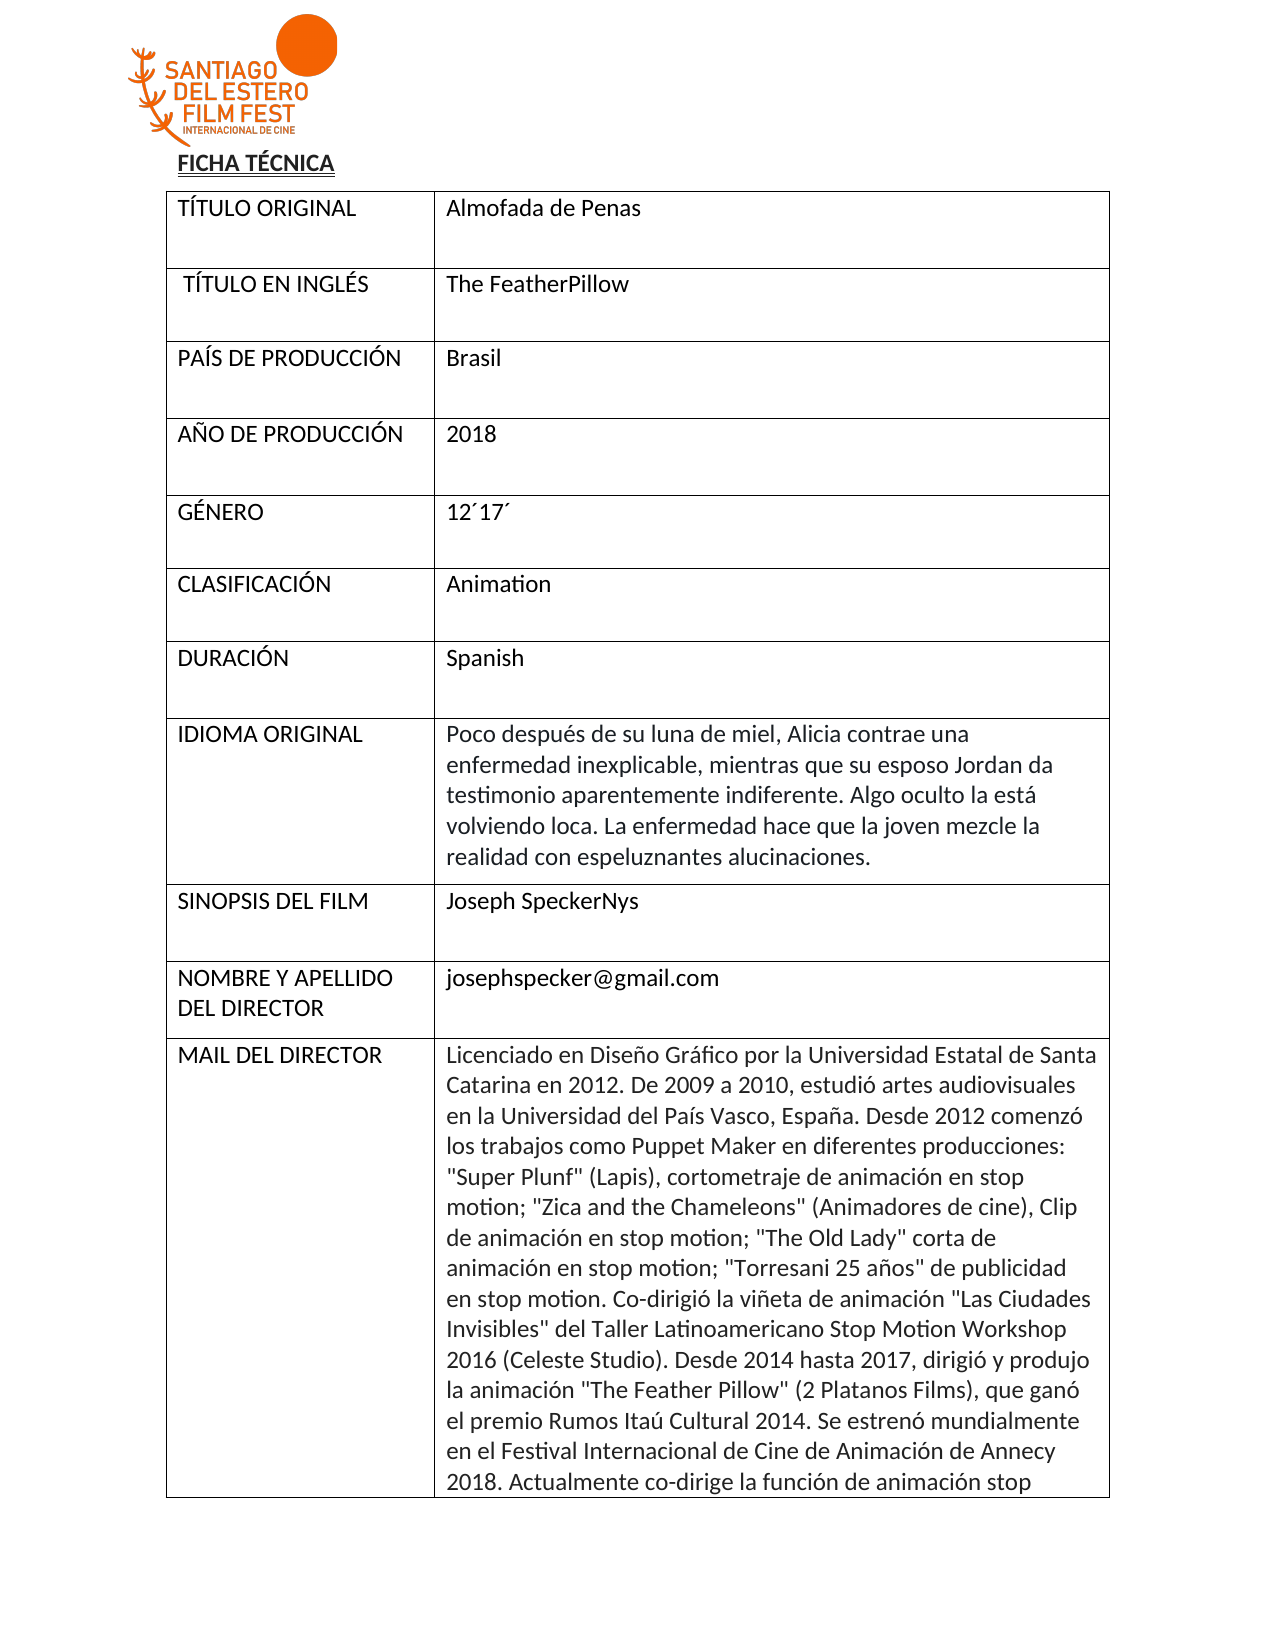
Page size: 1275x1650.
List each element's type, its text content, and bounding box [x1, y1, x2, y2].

table_header Almofada de Penas [435, 192, 1109, 268]
table_cell NOMBRE Y APELLIDO DEL DIRECTOR [167, 962, 434, 1038]
table_cell GÉNERO [167, 496, 434, 568]
table_cell The FeatherPillow [435, 269, 1109, 341]
table_cell MAIL DEL DIRECTOR [167, 1039, 434, 1497]
table_cell josephspecker@gmail.com [435, 962, 1109, 1038]
table_cell SINOPSIS DEL FILM [167, 885, 434, 961]
table_cell Spanish [435, 642, 1109, 718]
table_cell TÍTULO EN INGLÉS [167, 269, 434, 341]
table_cell PAÍS DE PRODUCCIÓN [167, 342, 434, 418]
table_header TÍTULO ORIGINAL [167, 192, 434, 268]
table_cell CLASIFICACIÓN [167, 569, 434, 641]
table_cell DURACIÓN [167, 642, 434, 718]
table_cell Poco después de su luna de miel, Alicia contrae una enfermedad inexplicable, mientras que su esposo Jordan da testimonio aparentemente indiferente. Algo oculto la está volviendo loca. La enfermedad hace que la joven mezcle la realidad con espeluznantes alucinaciones. [435, 719, 1109, 884]
table_cell AÑO DE PRODUCCIÓN [167, 419, 434, 494]
picture [128, 14, 338, 147]
table_cell IDIOMA ORIGINAL [167, 719, 434, 884]
table_cell Animation [435, 569, 1109, 641]
table_cell Joseph SpeckerNys [435, 885, 1109, 961]
table_cell Brasil [435, 342, 1109, 418]
text FICHA TÉCNICA [177, 148, 1098, 178]
table_cell 2018 [435, 419, 1109, 494]
table_cell 12´17´ [435, 496, 1109, 568]
